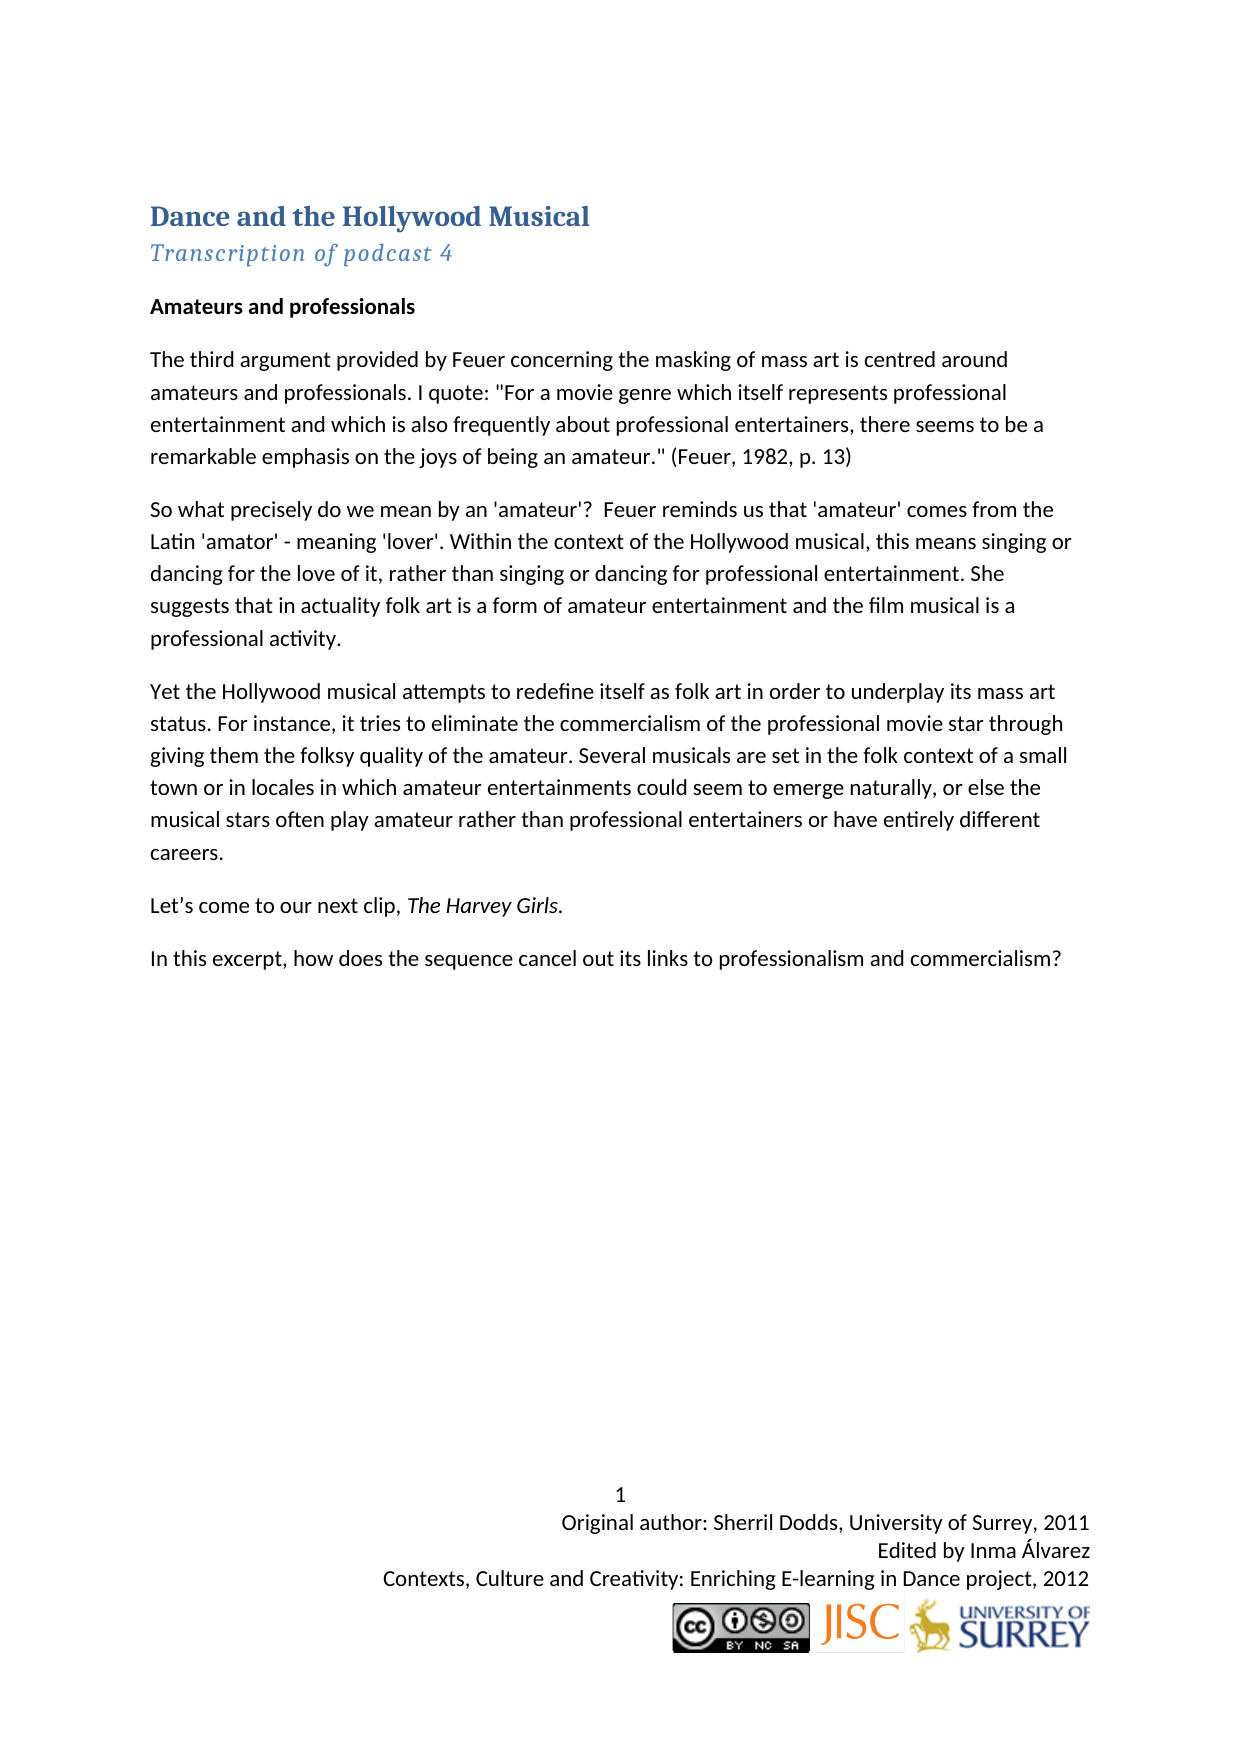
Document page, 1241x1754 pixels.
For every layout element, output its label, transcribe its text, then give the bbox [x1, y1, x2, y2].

subtitle Dance and the Hollywood Musical [150, 200, 1090, 233]
text Amateurs and professionals [150, 292, 1090, 320]
text Let’s come to our next clip, The Harvey Girls. [150, 891, 1090, 919]
text In this excerpt, how does the sequence cancel out its links to professionalism and commercialism? [150, 944, 1090, 972]
text So what precisely do we mean by an 'amateur'? Feuer reminds us that 'amateur' comes from the Latin 'amator' - meaning 'lover'. Within the context of the Hollywood musical, this means singing or dancing for the love of it, rather than singing or dancing for professional entertainment. She suggests that in actuality folk art is a form of amateur entertainment and the film musical is a professional activity. [150, 495, 1090, 652]
picture [672, 1603, 810, 1653]
text Yet the Hollywood musical attempts to redefine itself as folk art in order to underplay its mass art status. For instance, it tries to eliminate the commercialism of the professional movie star through giving them the folksy quality of the amateur. Several musicals are set in the folk context of a small town or in locales in which amateur entertainments could seem to emerge naturally, or else the musical stars often play amateur rather than professional entertainers or have entirely different careers. [150, 677, 1090, 866]
picture [815, 1592, 905, 1653]
subtitle Transcription of podcast 4 [150, 238, 1090, 267]
picture [909, 1598, 1091, 1653]
text The third argument provided by Feuer concerning the masking of mass art is centred around amateurs and professionals. I quote: "For a movie genre which itself represents professional entertainment and which is also frequently about professional entertainers, there seems to be a remarkable emphasis on the joys of being an amateur." (Feuer, 1982, p. 13) [150, 345, 1090, 470]
